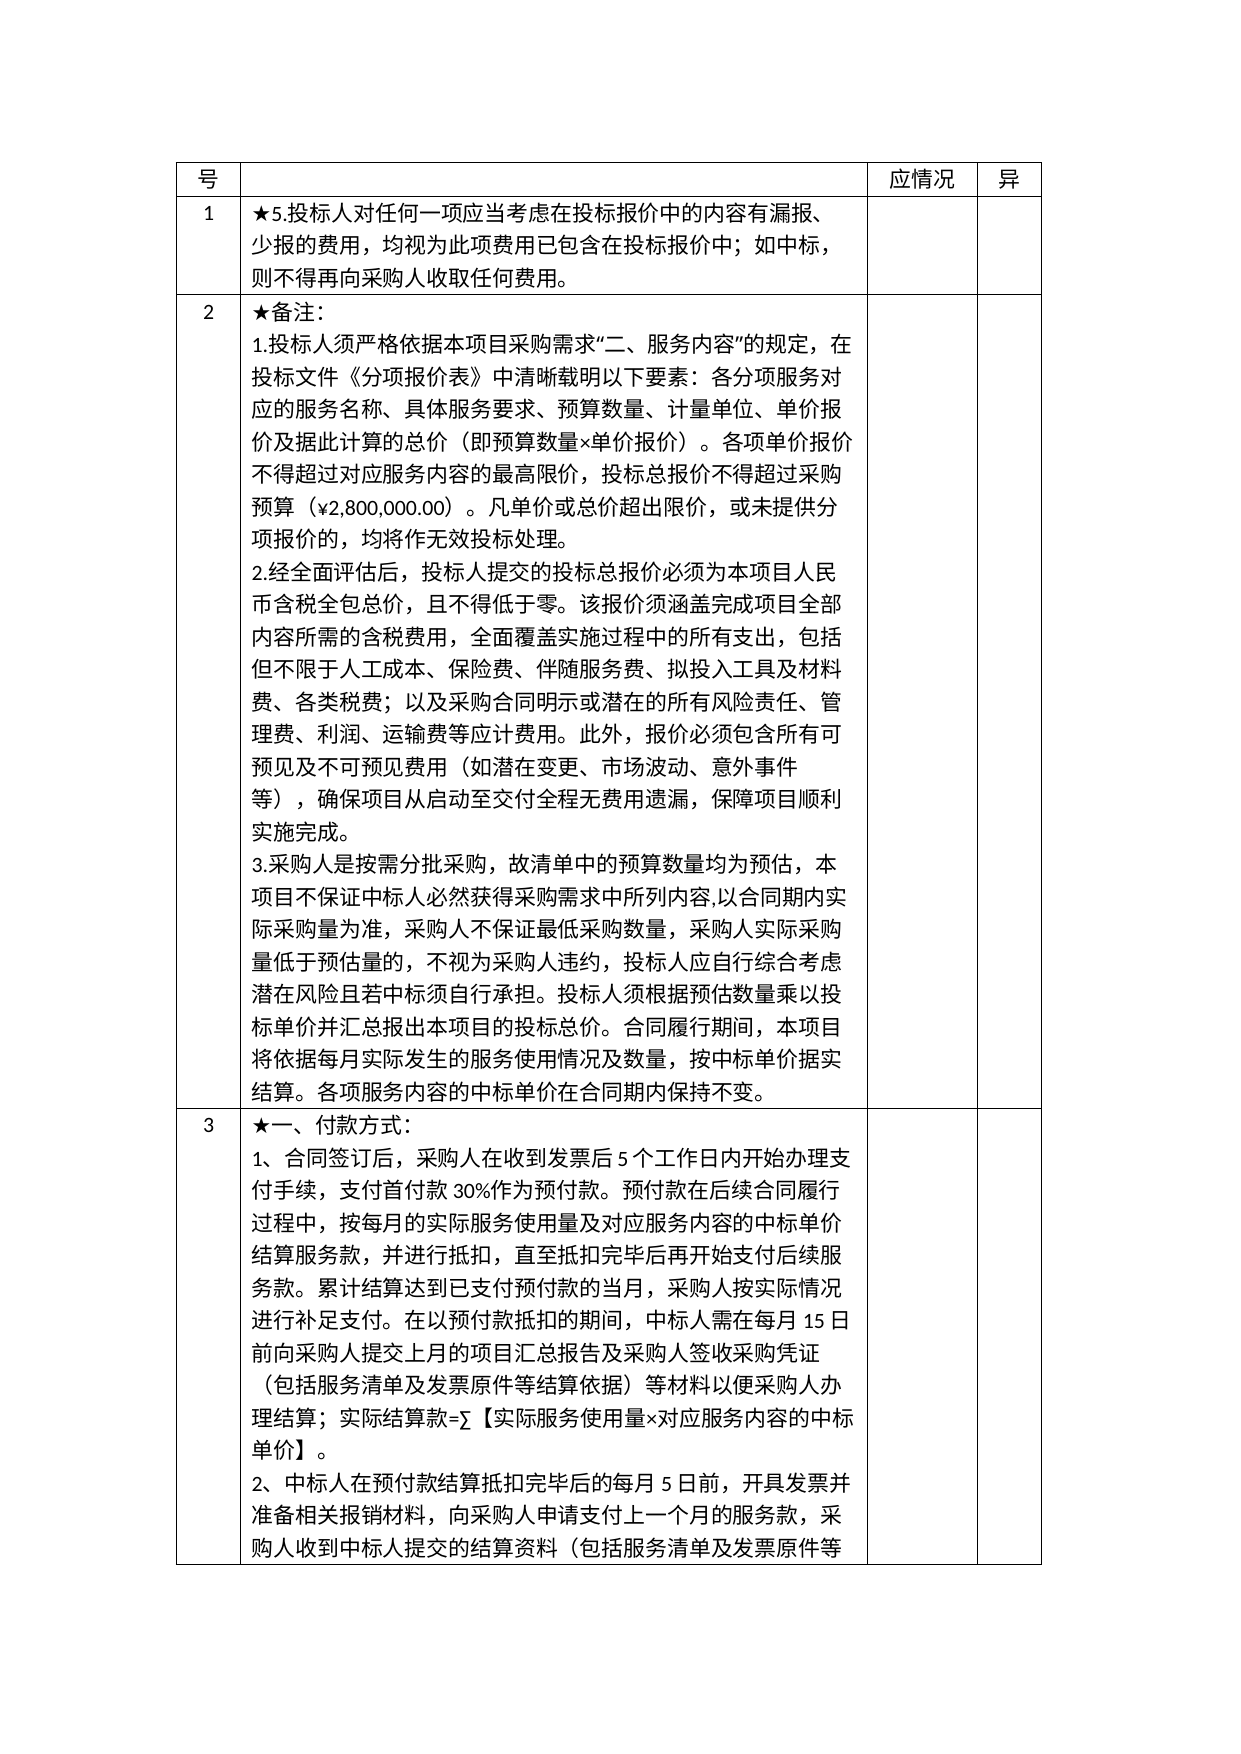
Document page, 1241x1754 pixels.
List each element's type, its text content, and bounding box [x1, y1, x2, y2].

table_cell [868, 1109, 977, 1564]
table_header 序号 [177, 163, 240, 196]
table_cell 3 [177, 1109, 240, 1564]
table_cell [978, 1109, 1041, 1564]
table_cell [978, 295, 1041, 1108]
table_cell [868, 197, 977, 294]
table_header 实质性响应条款 [241, 163, 867, 196]
table_cell [868, 295, 977, 1108]
table_header 差异 [978, 163, 1041, 196]
table_cell ★5.投标人对任何一项应当考虑在投标报价中的内容有漏报、少报的费用，均视为此项费用已包含在投标报价中；如中标，则不得再向采购人收取任何费用。 [241, 197, 867, 294]
table_cell ★备注： 1.投标人须严格依据本项目采购需求“二、服务内容”的规定，在投标文件《分项报价表》中清晰载明以下要素：各分项服务对应的服务名称、具体服务要求、预算数量、计量单位、单价报价及据此计算的总价（即预算数量×单价报价）。各项单价报价不得超过对应服务内容的最高限价，投标总报价不得超过采购预算（¥2,800,000.00）。凡单价或总价超出限价，或未提供分项报价的，均将作无效投标处理。 2.经全面评估后，投标人提交的投标总报价必须为本项目人民币含税全包总价，且不得低于零。该报价须涵盖完成项目全部内容所需的含税费用，全面覆盖实施过程中的所有支出，包括但不限于人工成本、保险费、伴随服务费、拟投入工具及材料费、各类税费；以及采购合同明示或潜在的所有风险责任、管理费、利润、运输费等应计费用。此外，报价必须包含所有可预见及不可预见费用（如潜在变更、市场波动、意外事件等），确保项目从启动至交付全程无费用遗漏，保障项目顺利实施完成。 3.采购人是按需分批采购，故清单中的预算数量均为预估，本项目不保证中标人必然获得采购需求中所列内容,以合同期内实际采购量为准，采购人不保证最低采购数量，采购人实际采购量低于预估量的，不视为采购人违约，投标人应自行综合考虑潜在风险且若中标须自行承担。投标人须根据预估数量乘以投标单价并汇总报出本项目的投标总价。合同履行期间，本项目将依据每月实际发生的服务使用情况及数量，按中标单价据实结算。各项服务内容的中标单价在合同期内保持不变。 [241, 295, 867, 1108]
table_cell 1 [177, 197, 240, 294]
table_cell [241, 1109, 867, 1564]
table_cell 2 [177, 295, 240, 1108]
table_cell [978, 197, 1041, 294]
table_header 投标人响应情况 [868, 163, 977, 196]
